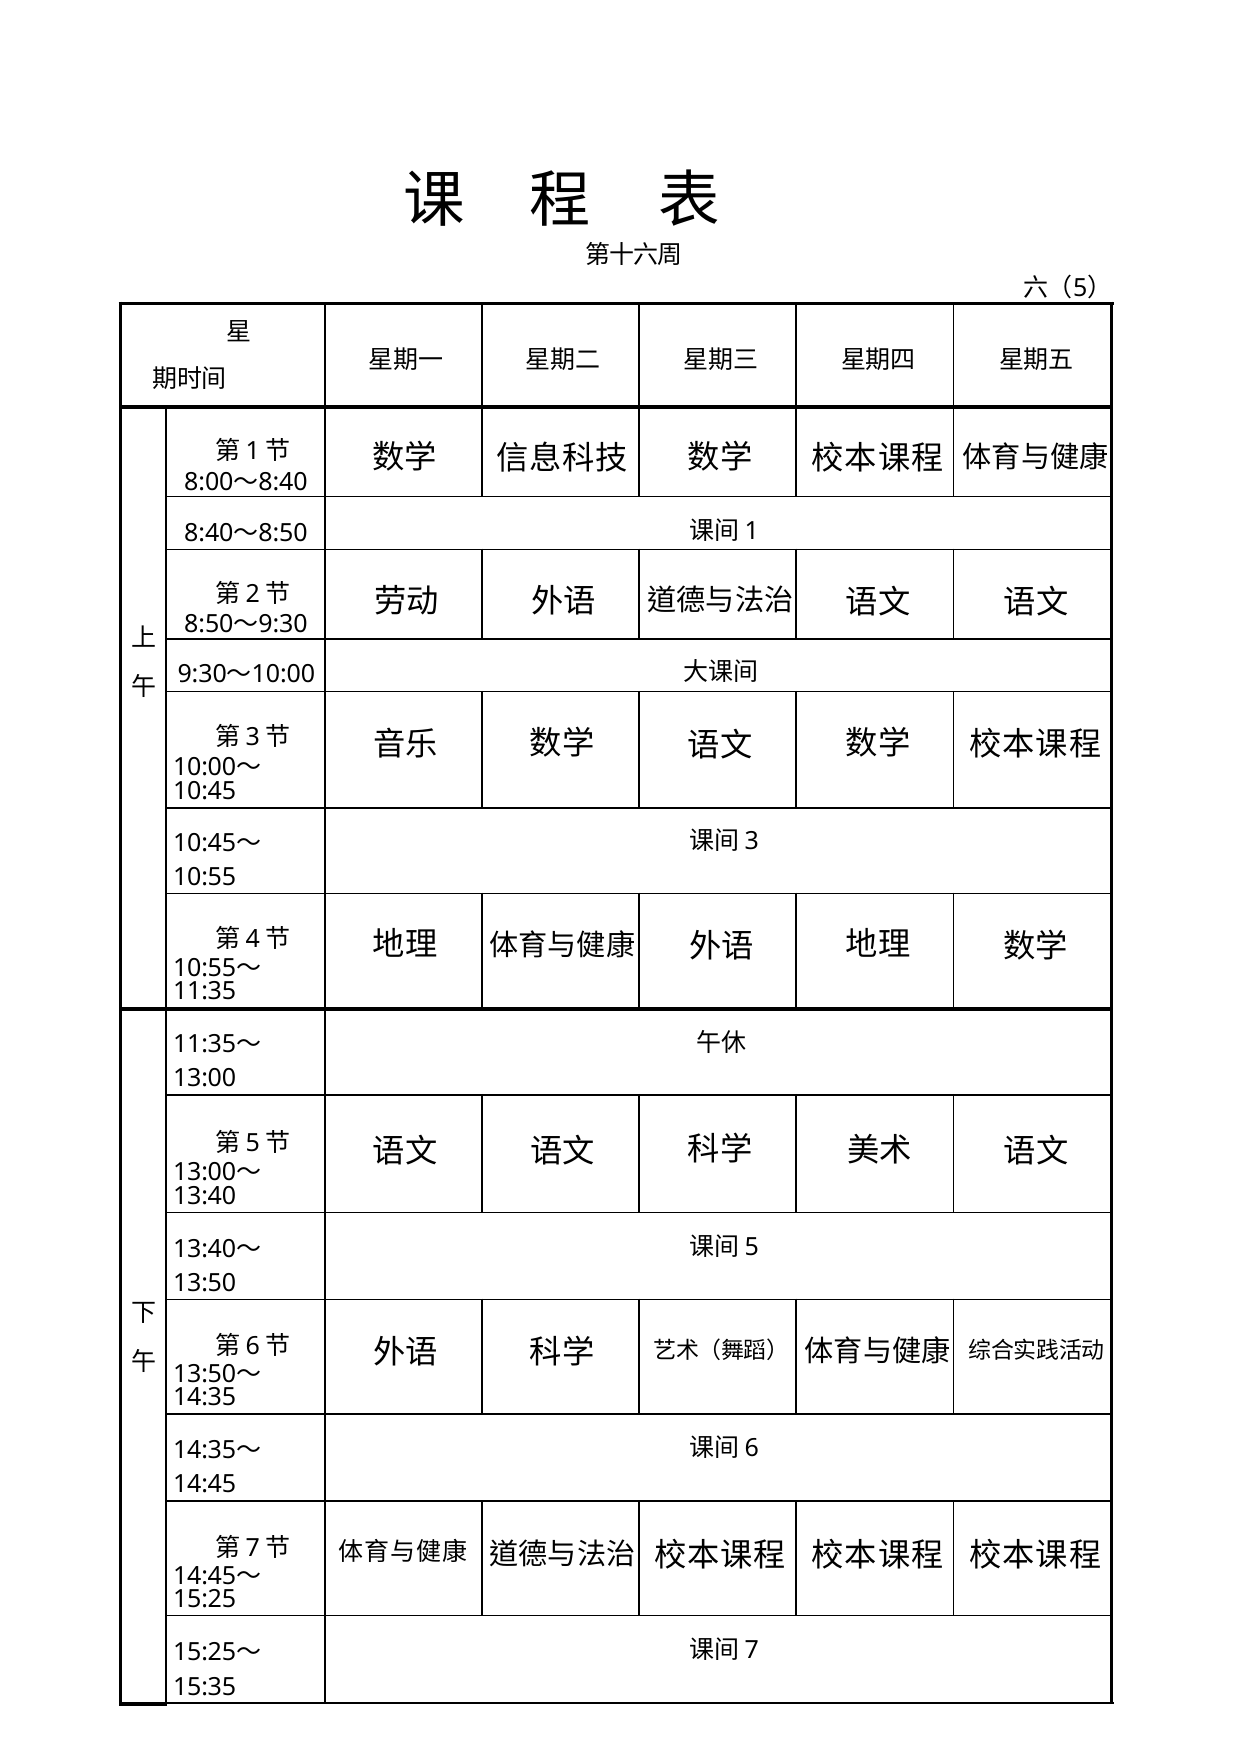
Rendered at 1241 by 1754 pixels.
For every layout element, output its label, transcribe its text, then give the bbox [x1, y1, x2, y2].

table_cell 下 午 [122, 1011, 165, 1702]
table_cell 科学 [640, 1096, 795, 1212]
table_cell 课间7 [326, 1616, 1110, 1702]
table_cell 校本课程 [954, 692, 1110, 807]
table_cell 地理 [326, 894, 481, 1007]
table_cell 语文 [797, 550, 953, 638]
table_cell 第7节 14:45～15:25 [167, 1502, 324, 1614]
table_cell 地理 [797, 894, 953, 1007]
table_cell 语文 [483, 1096, 638, 1212]
table_cell 课间1 [326, 497, 1110, 548]
table_cell 11:35～13:00 [167, 1011, 324, 1094]
table_cell 13:40～13:50 [167, 1213, 324, 1298]
table_cell 美术 [797, 1096, 953, 1212]
table_cell 科学 [483, 1300, 638, 1413]
table_cell 校本课程 [640, 1502, 795, 1614]
table_cell 语文 [326, 1096, 481, 1212]
table_cell 第2节 8:50～9:30 [167, 550, 324, 638]
table_cell 语文 [954, 550, 1110, 638]
text 课 程 表 [403, 159, 1116, 237]
table_cell 综合实践活动 [954, 1300, 1110, 1413]
table_cell 外语 [640, 894, 795, 1007]
table_header 星期三 [640, 305, 795, 405]
table_header 星期二 [483, 305, 638, 405]
table_cell 8:40～8:50 [167, 497, 324, 548]
table_cell 信息科技 [483, 409, 638, 496]
table_cell 第6节 13:50～14:35 [167, 1300, 324, 1413]
table_cell 体育与健康 [954, 409, 1110, 496]
table_cell 校本课程 [797, 1502, 953, 1614]
table_cell 数学 [797, 692, 953, 807]
table_cell 外语 [326, 1300, 481, 1413]
table_cell 语文 [954, 1096, 1110, 1212]
table_cell 数学 [640, 409, 795, 496]
table_cell 艺术（舞蹈） [640, 1300, 795, 1413]
table_cell 语文 [640, 692, 795, 807]
table_cell 15:25～15:35 [167, 1616, 324, 1702]
table_cell 14:35～14:45 [167, 1415, 324, 1500]
table_cell 9:30～10:00 [167, 640, 324, 691]
text 六（5） [120, 275, 1112, 302]
table_cell 第1节 8:00～8:40 [167, 409, 324, 496]
table_cell 劳动 [326, 550, 481, 638]
table_cell 道德与法治 [640, 550, 795, 638]
table_cell 体育与健康 [797, 1300, 953, 1413]
table_cell 音乐 [326, 692, 481, 807]
table_cell 第5节 13:00～13:40 [167, 1096, 324, 1212]
table_cell 数学 [954, 894, 1110, 1007]
table_cell 第3节 10:00～10:45 [167, 692, 324, 807]
table_header 星期一 [326, 305, 481, 405]
table_cell 数学 [483, 692, 638, 807]
table_cell 道德与法治 [483, 1502, 638, 1614]
table_cell 数学 [326, 409, 481, 496]
table_header 星期五 [954, 305, 1110, 405]
table_cell 10:45～10:55 [167, 809, 324, 893]
table_cell 课间6 [326, 1415, 1110, 1500]
table_cell 体育与健康 [326, 1502, 481, 1614]
table_cell 外语 [483, 550, 638, 638]
table_cell 课间5 [326, 1213, 1110, 1298]
table_header 星期时间 [122, 305, 324, 405]
table_cell 课间3 [326, 809, 1110, 893]
text 第十六周 [585, 237, 1116, 271]
table_cell 大课间 [326, 640, 1110, 691]
table_cell 午休 [326, 1011, 1110, 1094]
table_header 星期四 [797, 305, 953, 405]
table_cell 校本课程 [797, 409, 953, 496]
table_cell 第4节 10:55～11:35 [167, 894, 324, 1007]
table_cell 校本课程 [954, 1502, 1110, 1614]
table_cell 上 午 [122, 409, 165, 1007]
table_cell 体育与健康 [483, 894, 638, 1007]
